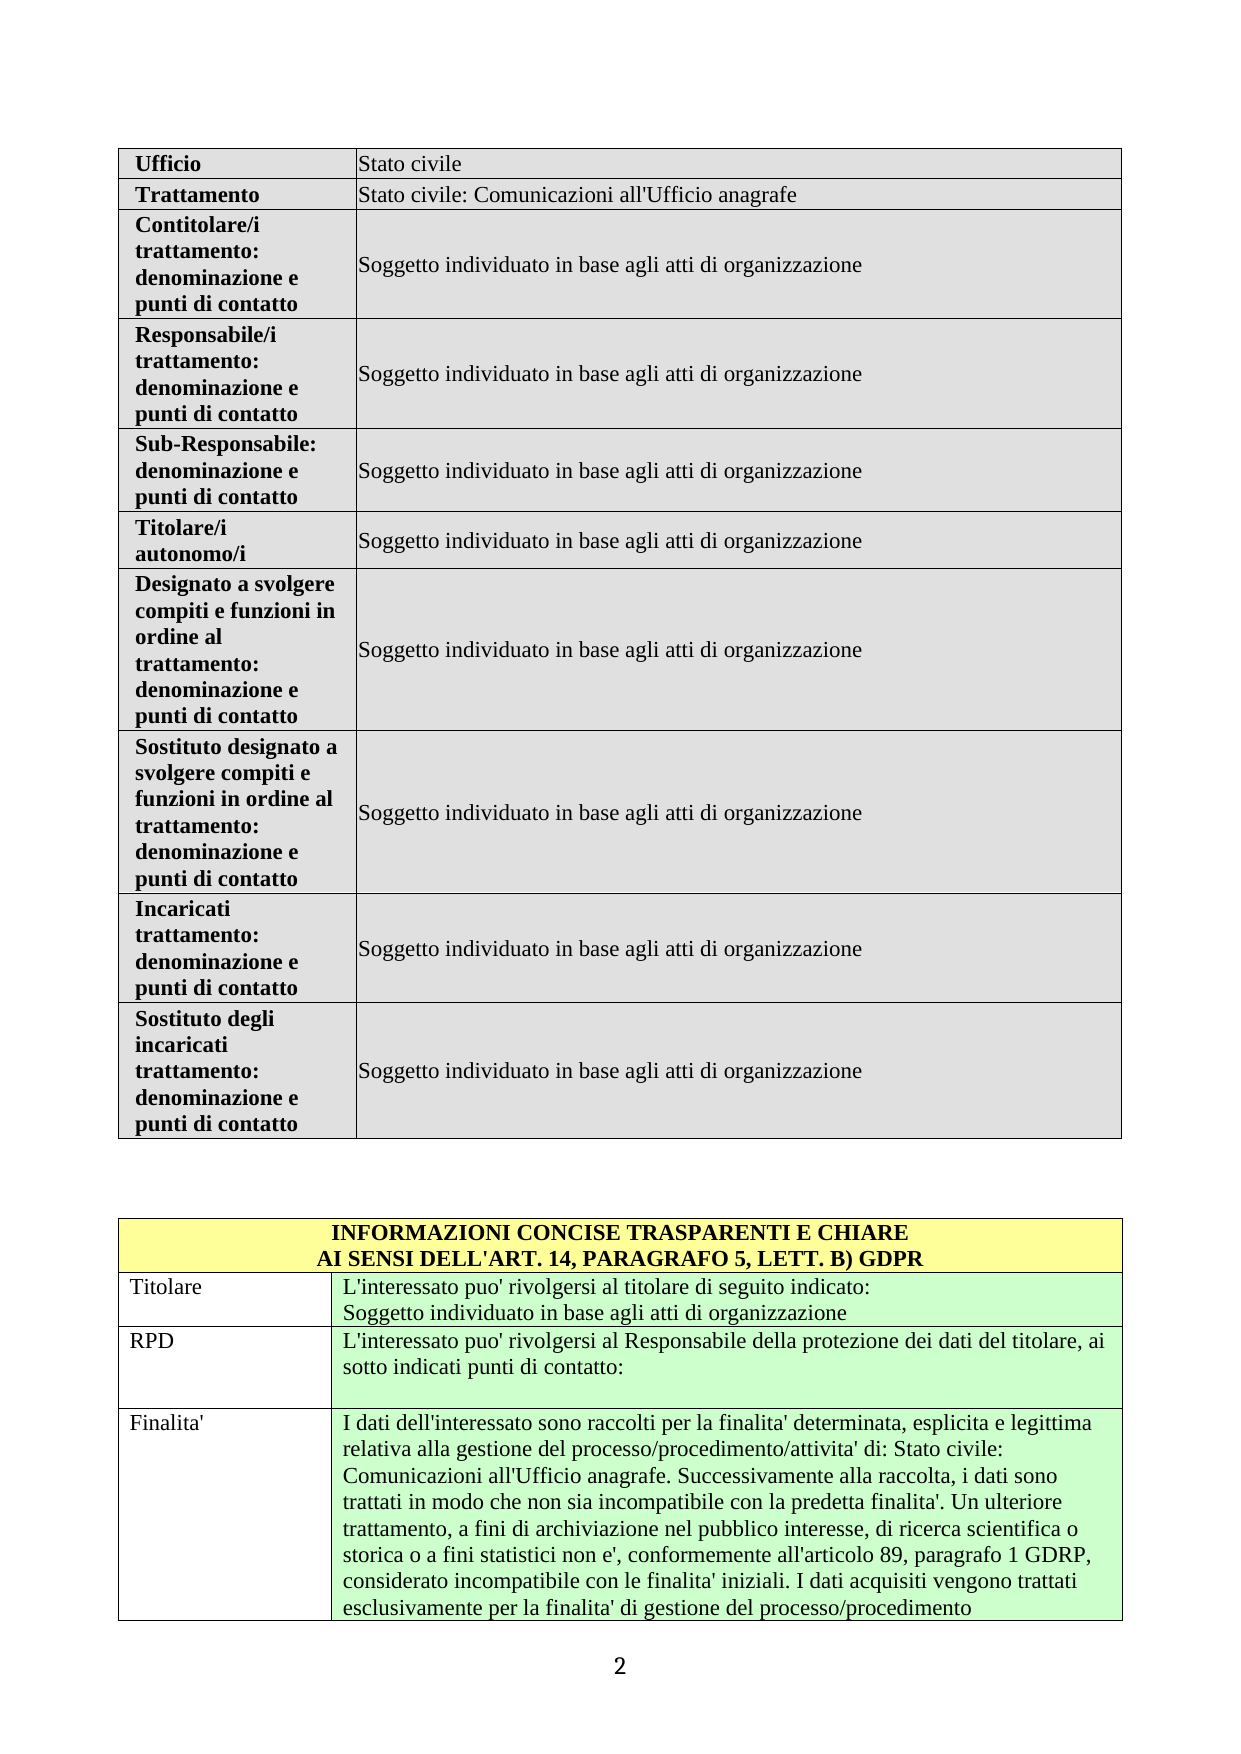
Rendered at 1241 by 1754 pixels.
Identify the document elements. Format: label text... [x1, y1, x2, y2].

table_cell Soggetto individuato in base agli atti di organizzazione [357, 512, 1121, 568]
table_cell Incaricati trattamento: denominazione e punti di contatto [119, 894, 356, 1002]
table_cell L'interessato puo' rivolgersi al Responsabile della protezione dei dati del titolare, ai sotto indicati punti di contatto: [332, 1327, 1122, 1408]
table_cell Soggetto individuato in base agli atti di organizzazione [357, 429, 1121, 511]
table_cell Soggetto individuato in base agli atti di organizzazione [357, 894, 1121, 1002]
table_cell Soggetto individuato in base agli atti di organizzazione [357, 731, 1121, 892]
table_cell Designato a svolgere compiti e funzioni in ordine al trattamento: denominazione e punti di contatto [119, 569, 356, 730]
table_cell Soggetto individuato in base agli atti di organizzazione [357, 1003, 1121, 1138]
table_cell Stato civile: Comunicazioni all'Ufficio anagrafe [357, 179, 1121, 209]
table_cell Trattamento [119, 179, 356, 209]
table_cell Stato civile [357, 149, 1121, 178]
table_cell Titolare [119, 1273, 331, 1326]
table_cell Titolare/i autonomo/i [119, 512, 356, 568]
table_cell Soggetto individuato in base agli atti di organizzazione [357, 319, 1121, 428]
table_cell Ufficio [119, 149, 356, 178]
table_cell Sostituto degli incaricati trattamento: denominazione e punti di contatto [119, 1003, 356, 1138]
table_cell L'interessato puo' rivolgersi al titolare di seguito indicato: Soggetto individuato in base agli atti di organizzazione [332, 1273, 1122, 1326]
table_cell Soggetto individuato in base agli atti di organizzazione [357, 569, 1121, 730]
table_header INFORMAZIONI CONCISE TRASPARENTI E CHIARE AI SENSI DELL'ART. 14, PARAGRAFO 5, LETT. B) GDPR [119, 1219, 1122, 1272]
table_cell Soggetto individuato in base agli atti di organizzazione [357, 210, 1121, 318]
table_cell Contitolare/i trattamento: denominazione e punti di contatto [119, 210, 356, 318]
table_cell RPD [119, 1327, 331, 1408]
table_cell Sub-Responsabile: denominazione e punti di contatto [119, 429, 356, 511]
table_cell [332, 1409, 1122, 1620]
table_cell Sostituto designato a svolgere compiti e funzioni in ordine al trattamento: denominazione e punti di contatto [119, 731, 356, 892]
table_cell Finalita' [119, 1409, 331, 1620]
table_cell Responsabile/i trattamento: denominazione e punti di contatto [119, 319, 356, 428]
